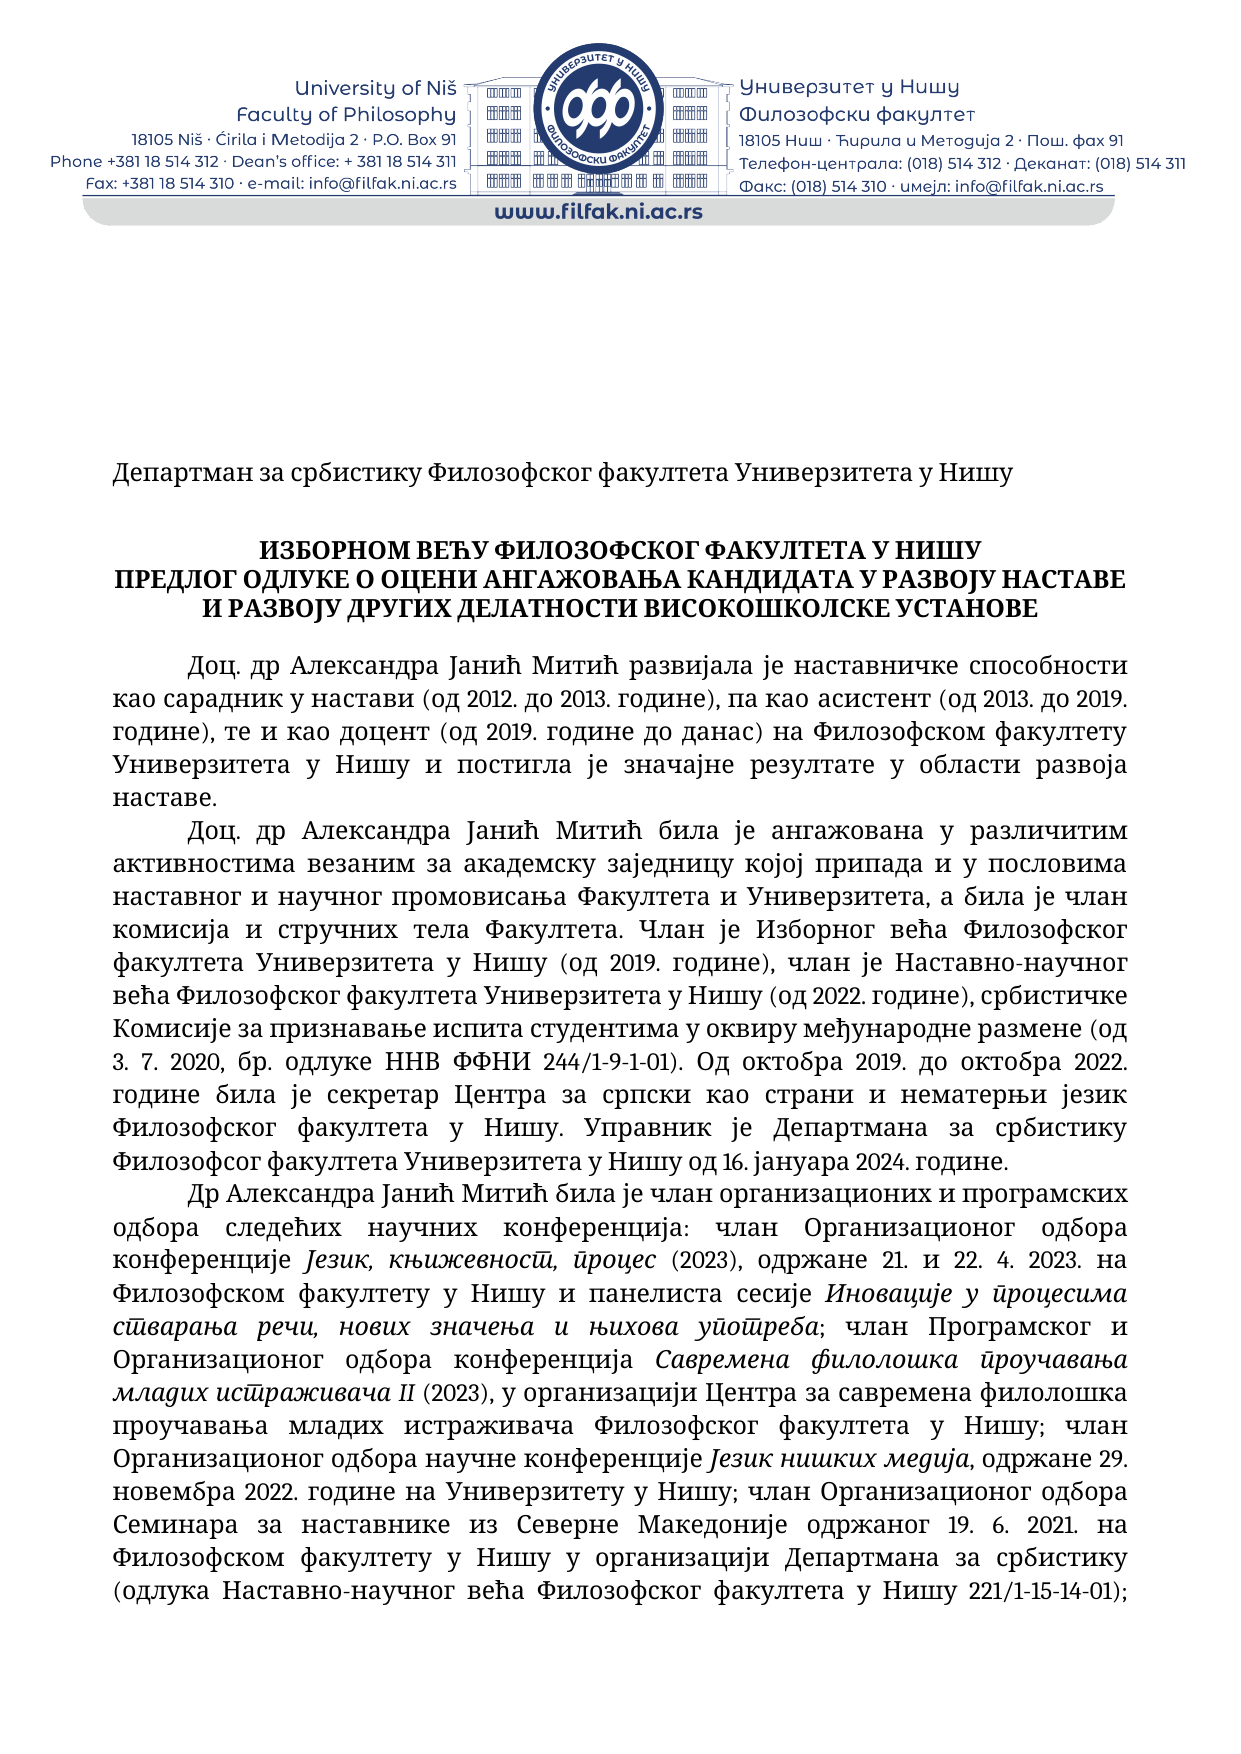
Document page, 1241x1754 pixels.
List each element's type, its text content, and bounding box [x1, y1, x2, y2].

text Доц. др Александра Јанић Митић била је ангажована у различитим активностима везаним за академску заједницу којој припада и у пословима наставног и научног промовисања Факултета и Универзитета, а била је члан комисија и стручних тела Факултета. Члан је Изборног већа Филозофског факултета Универзитета у Нишу (од 2019. године), члан је Наставно-научног већа Филозофског факултета Универзитета у Нишу (од 2022. године), србистичке Комисије за признавање испита студентима у оквиру међународне размене (од 3. 7. 2020, бр. одлуке ННВ ФФНИ 244/1-9-1-01). Од октобра 2019. до октобра 2022. године била је секретар Центра за српски као страни и нематерњи језик Филозофског факултета у Нишу. Управник је Департмана за србистику Филозофсог факултета Универзитета у Нишу од 16. јануара 2024. године. [112, 817, 1128, 1176]
text Доц. др Александра Јанић Митић развијала је наставничке способности као сарадник у настави (од 2012. до 2013. године), па као асистент (од 2013. до 2019. године), те и као доцент (од 2019. године до данас) на Филозофском факултету Универзитета у Нишу и постигла је значајне резултате у области развоја наставе. [112, 652, 1128, 813]
picture [29, 41, 1211, 227]
text ПРЕДЛОГ ОДЛУКЕ О ОЦЕНИ АНГАЖОВАЊА КАНДИДАТА У РАЗВОЈУ НАСТАВЕ И РАЗВОЈУ ДРУГИХ ДЕЛАТНОСТИ ВИСОКОШКОЛСКЕ УСТАНОВЕ [112, 566, 1128, 623]
text Департман за србистику Филозофског факултета Универзитета у Нишу [112, 459, 1128, 487]
text ИЗБОРНОМ ВЕЋУ ФИЛОЗОФСКОГ ФАКУЛТЕТА У НИШУ [112, 537, 1128, 566]
